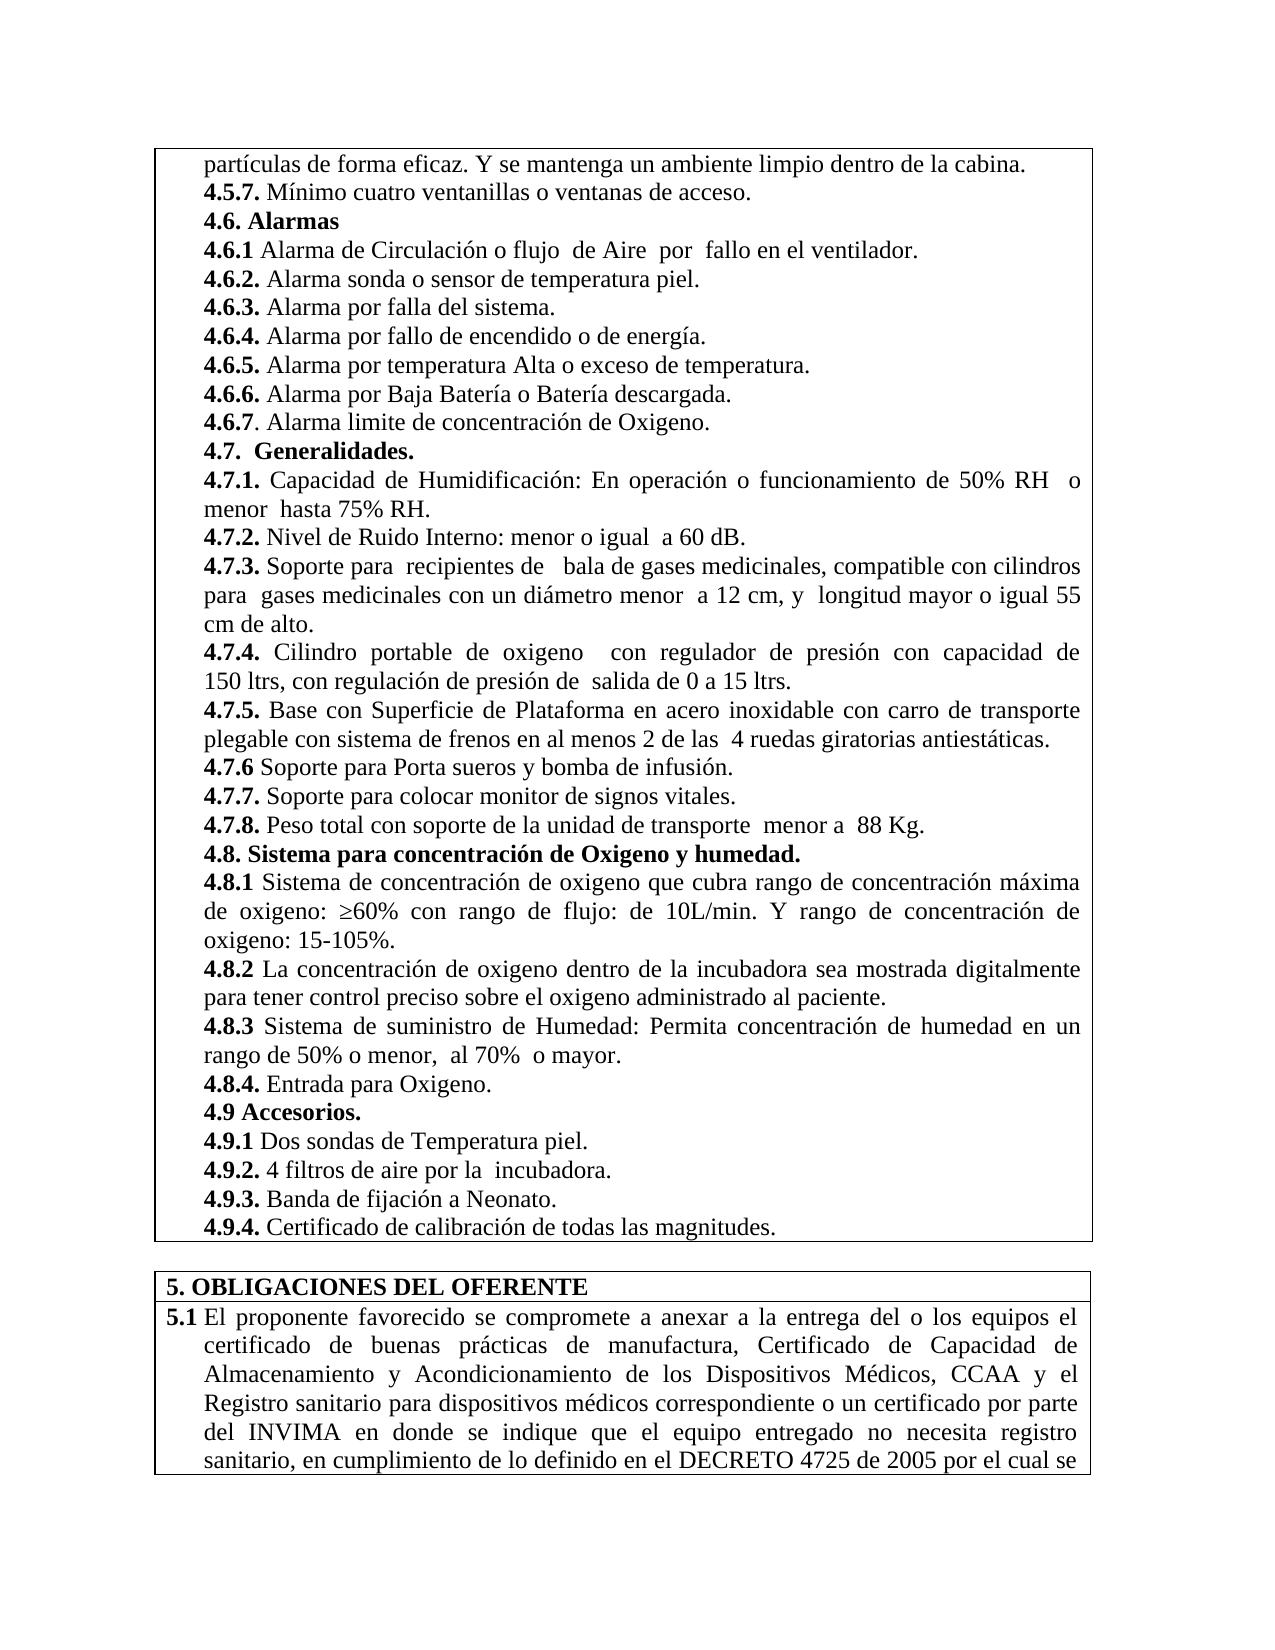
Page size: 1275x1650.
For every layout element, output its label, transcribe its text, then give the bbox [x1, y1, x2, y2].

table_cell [156, 1302, 1090, 1474]
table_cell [156, 149, 1092, 1241]
table_header 5. OBLIGACIONES DEL OFERENTE [156, 1272, 1090, 1301]
